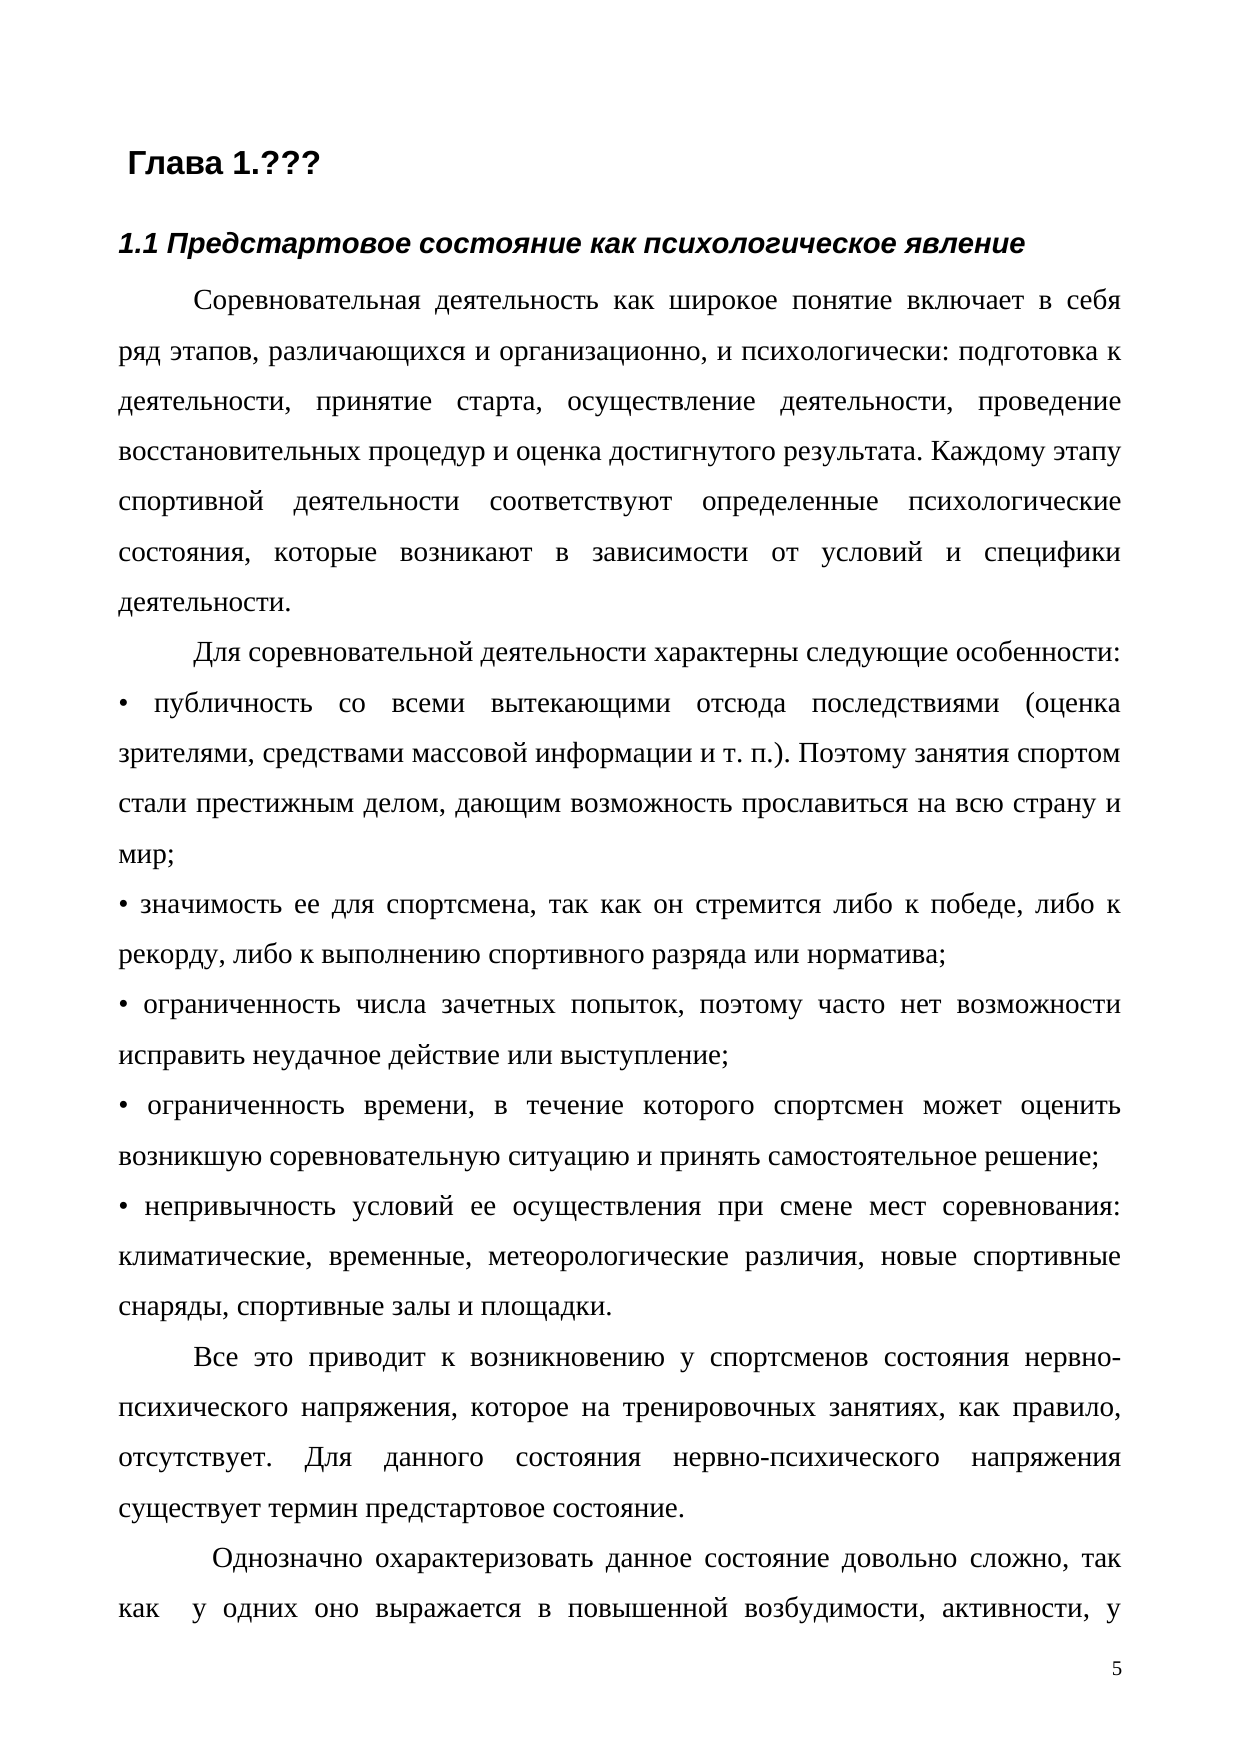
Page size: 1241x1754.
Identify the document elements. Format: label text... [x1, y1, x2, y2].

text • ограниченность времени, в течение которого спортсмен может оценить возникшую соревновательную ситуацию и принять самостоятельное решение; [118, 1087, 1122, 1171]
text Для соревновательной деятельности характерны следующие особенности: [118, 634, 1122, 668]
text • непривычность условий ее осуществления при смене мест соревнования: климатические, временные, метеорологические различия, новые спортивные снаряды, спортивные залы и площадки. [118, 1188, 1122, 1322]
text • значимость ее для спортсмена, так как он стремится либо к победе, либо к рекорду, либо к выполнению спортивного разряда или норматива; [118, 886, 1122, 970]
subtitle Глава 1.??? [118, 143, 1122, 182]
text • публичность со всеми вытекающими отсюда последствиями (оценка зрителями, средствами массовой информации и т. п.). Поэтому занятия спортом стали престижным делом, дающим возможность прославиться на всю страну и мир; [118, 685, 1122, 869]
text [118, 1540, 1122, 1624]
text Все это приводит к возникновению у спортсменов состояния нервно-психического напряжения, которое на тренировочных занятиях, как правило, отсутствует. Для данного состояния нервно-психического напряжения существует термин предстартовое состояние. [118, 1339, 1122, 1523]
subtitle 1.1 Предстартовое состояние как психологическое явление [118, 226, 1122, 259]
text • ограниченность числа зачетных попыток, поэтому часто нет возможности исправить неудачное действие или выступление; [118, 987, 1122, 1071]
text Соревновательная деятельность как широкое понятие включает в себя ряд этапов, различающихся и организационно, и психологически: подготовка к деятельности, принятие старта, осуществление деятельности, проведение восстановительных процедур и оценка достигнутого результата. Каждому этапу спортивной деятельности соответствуют определенные психологические состояния, которые возникают в зависимости от условий и специфики деятельности. [118, 282, 1122, 618]
